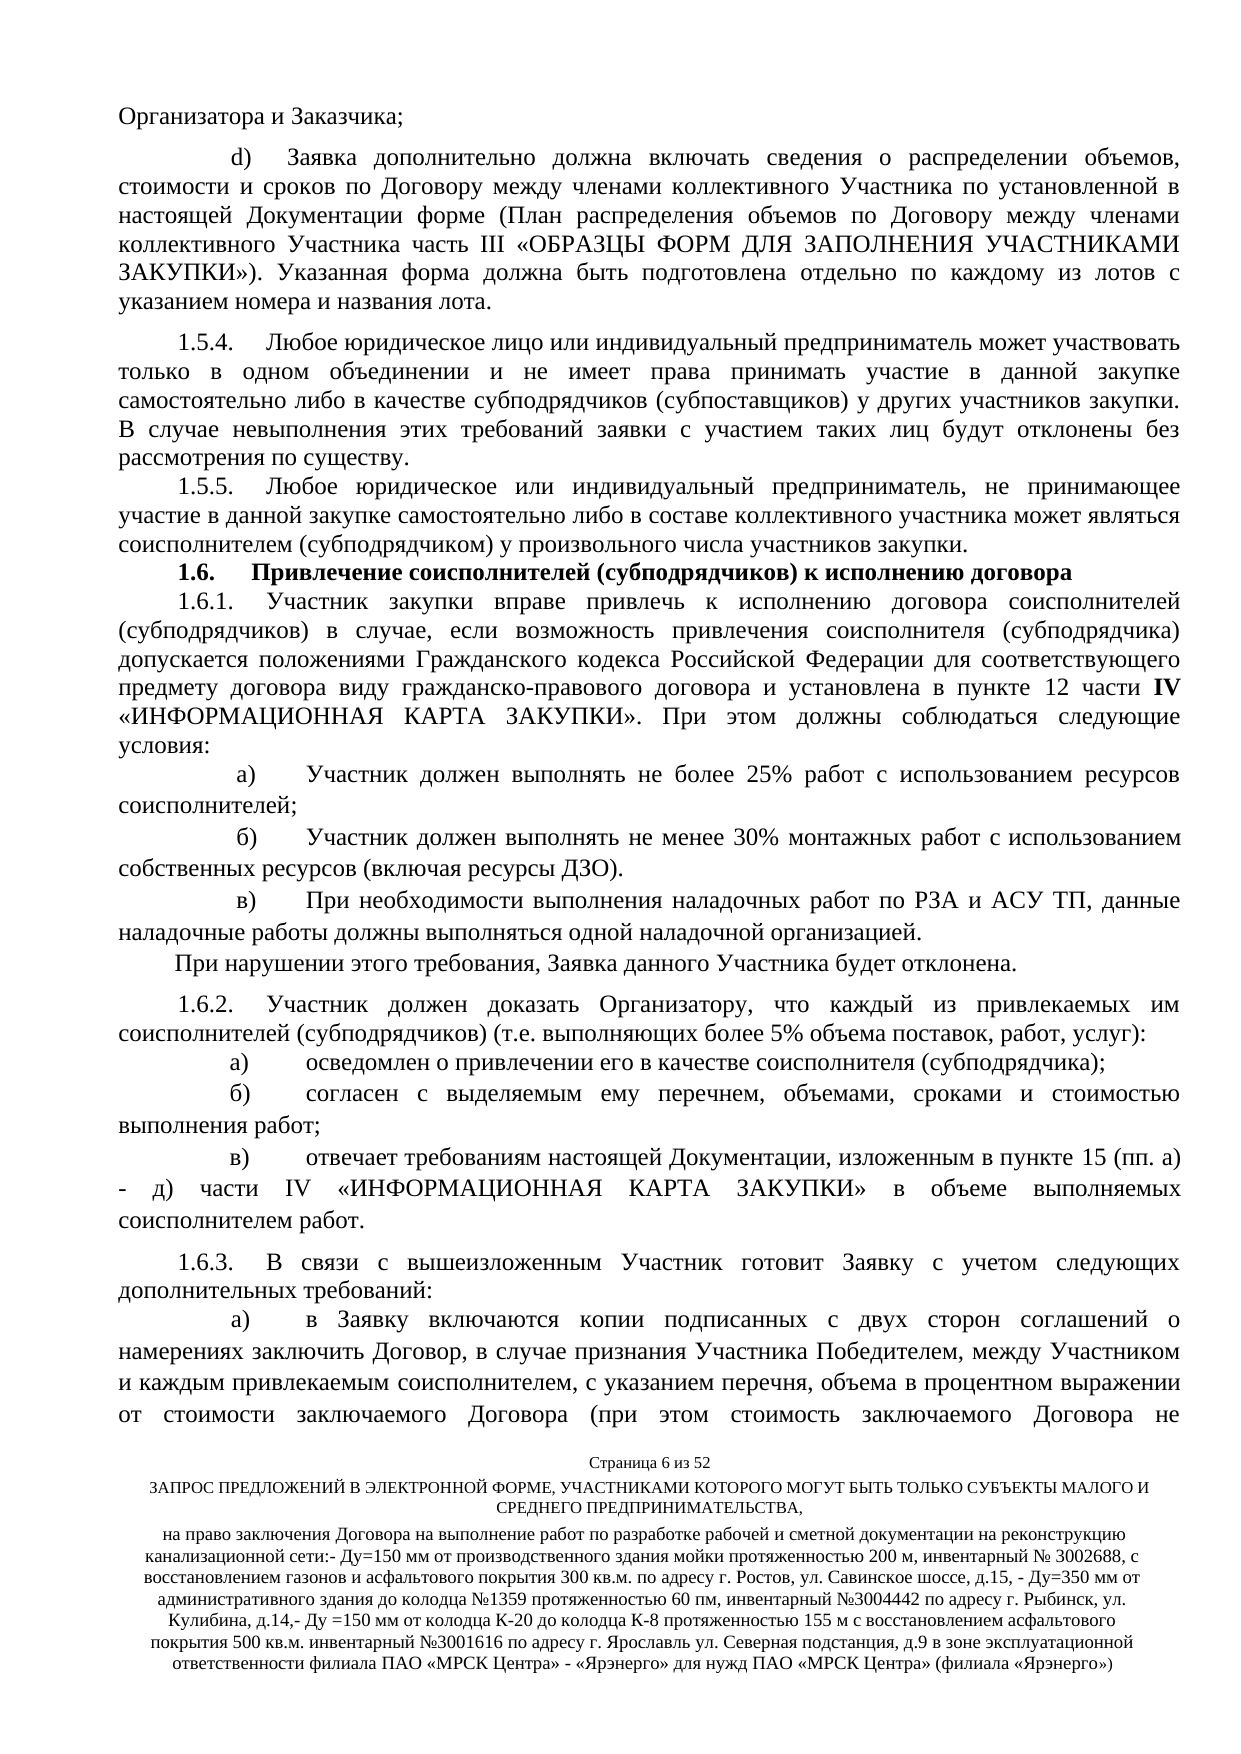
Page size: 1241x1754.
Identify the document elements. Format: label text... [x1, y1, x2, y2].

list отвечает требованиям настоящей Документации, изложенным в пункте 15 (пп. а) - д) части IV «ИНФОРМАЦИОННАЯ КАРТА ЗАКУПКИ» в объеме выполняемых соисполнителем работ. [118, 1142, 1181, 1233]
list При необходимости выполнения наладочных работ по РЗА и АСУ ТП, данные наладочные работы должны выполняться одной наладочной организацией. [118, 885, 1181, 945]
list Участник должен выполнять не менее 30% монтажных работ c использованием собственных ресурсов (включая ресурсы ДЗО). [118, 822, 1181, 882]
subtitle Любое юридическое лицо или индивидуальный предприниматель может участвовать только в одном объединении и не имеет права принимать участие в данной закупке самостоятельно либо в качестве субподрядчиков (субпоставщиков) у других участников закупки. В случае невыполнения этих требований заявки с участием таких лиц будут отклонены без рассмотрения по существу. [118, 327, 1181, 471]
list осведомлен о привлечении его в качестве соисполнителя (субподрядчика); [118, 1047, 1181, 1076]
text При нарушении этого требования, Заявка данного Участника будет отклонена. [174, 948, 1181, 977]
subtitle Участник закупки вправе привлечь к исполнению договора соисполнителей (субподрядчиков) в случае, если возможность привлечения соисполнителя (субподрядчика) допускается положениями Гражданского кодекса Российской Федерации для соответствующего предмету договора виду гражданско-правового договора и установлена в пункте 12 части IV «ИНФОРМАЦИОННАЯ КАРТА ЗАКУПКИ». При этом должны соблюдаться следующие условия: [118, 586, 1181, 759]
list Участник должен выполнять не более 25% работ c использованием ресурсов соисполнителей; [118, 759, 1181, 819]
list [118, 101, 1181, 130]
subtitle Привлечение соисполнителей (субподрядчиков) к исполнению договора [118, 557, 1181, 586]
subtitle Любое юридическое или индивидуальный предприниматель, не принимающее участие в данной закупке самостоятельно либо в составе коллективного участника может являться соисполнителем (субподрядчиком) у произвольного числа участников закупки. [118, 471, 1181, 557]
subtitle Участник должен доказать Организатору, что каждый из привлекаемых им соисполнителей (субподрядчиков) (т.е. выполняющих более 5% объема поставок, работ, услуг): [118, 989, 1181, 1047]
subtitle В связи с вышеизложенным Участник готовит Заявку с учетом следующих дополнительных требований: [118, 1247, 1181, 1304]
list Заявка дополнительно должна включать сведения о распределении объемов, стоимости и сроков по Договору между членами коллективного Участника по установленной в настоящей Документации форме (План распределения объемов по Договору между членами коллективного Участника часть III «ОБРАЗЦЫ ФОРМ ДЛЯ ЗАПОЛНЕНИЯ УЧАСТНИКАМИ ЗАКУПКИ»). Указанная форма должна быть подготовлена отдельно по каждому из лотов с указанием номера и названия лота. [118, 142, 1181, 315]
list согласен с выделяемым ему перечнем, объемами, сроками и стоимостью выполнения работ; [118, 1078, 1181, 1139]
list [118, 1304, 1181, 1428]
